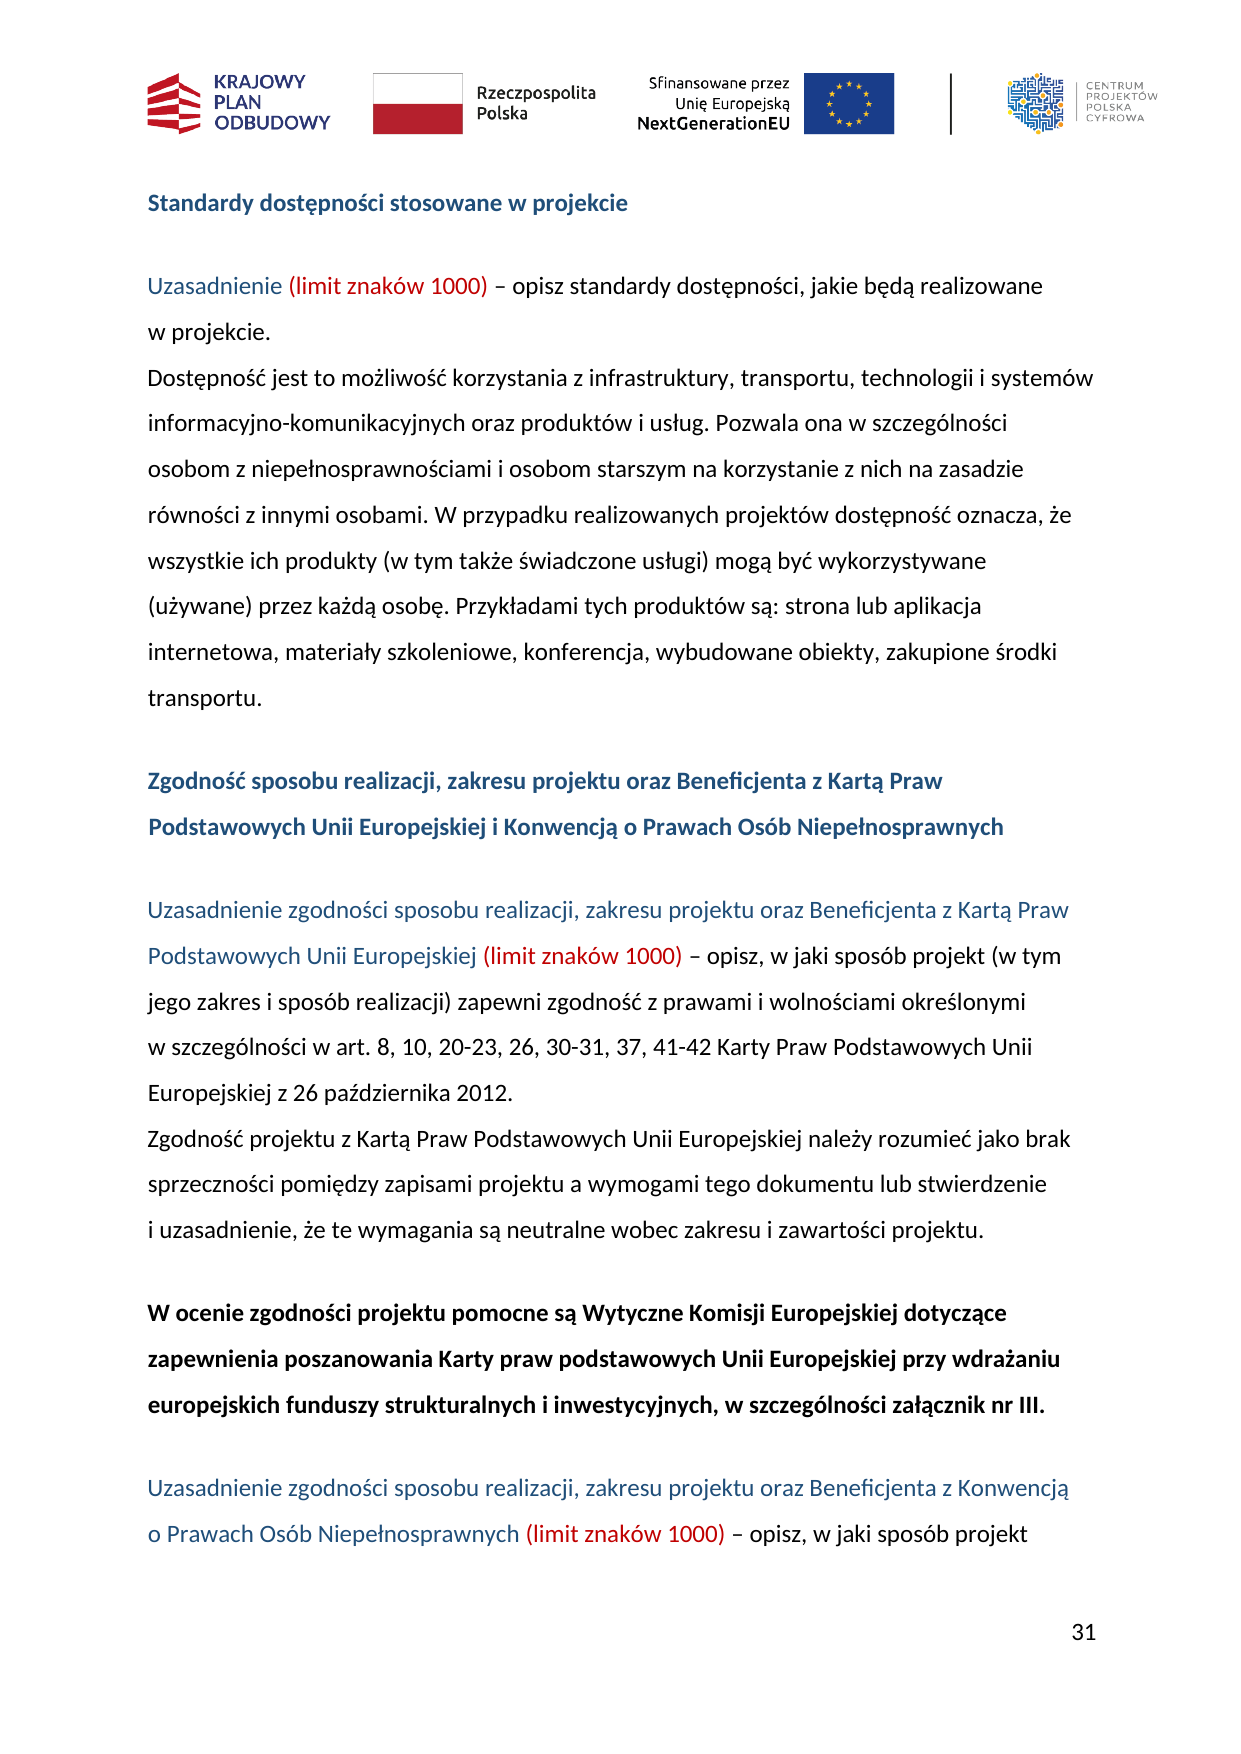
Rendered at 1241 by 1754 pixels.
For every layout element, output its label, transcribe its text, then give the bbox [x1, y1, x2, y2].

subtitle Zgodność sposobu realizacji, zakresu projektu oraz Beneficjenta z Kartą Praw Podstawowych Unii Europejskiej i Konwencją o Prawach Osób Niepełnosprawnych [148, 765, 1096, 841]
text W ocenie zgodności projektu pomocne są Wytyczne Komisji Europejskiej dotyczące zapewnienia poszanowania Karty praw podstawowych Unii Europejskiej przy wdrażaniu europejskich funduszy strukturalnych i inwestycyjnych, w szczególności załącznik nr III. [147, 1297, 1094, 1419]
subtitle Standardy dostępności stosowane w projekcie [148, 187, 1096, 218]
text Dostępność jest to możliwość korzystania z infrastruktury, transportu, technologii i systemów informacyjno-komunikacyjnych oraz produktów i usług. Pozwala ona w szczególności osobom z niepełnosprawnościami i osobom starszym na korzystanie z nich na zasadzie równości z innymi osobami. W przypadku realizowanych projektów dostępność oznacza, że wszystkie ich produkty (w tym także świadczone usługi) mogą być wykorzystywane (używane) przez każdą osobę. Przykładami tych produktów są: strona lub aplikacja internetowa, materiały szkoleniowe, konferencja, wybudowane obiekty, zakupione środki transportu. [147, 362, 1094, 712]
picture [147, 73, 1158, 135]
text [147, 1472, 1094, 1548]
text Zgodność projektu z Kartą Praw Podstawowych Unii Europejskiej należy rozumieć jako brak sprzeczności pomiędzy zapisami projektu a wymogami tego dokumentu lub stwierdzenie i uzasadnienie, że te wymagania są neutralne wobec zakresu i zawartości projektu. [147, 1123, 1094, 1245]
text Uzasadnienie zgodności sposobu realizacji, zakresu projektu oraz Beneficjenta z Kartą Praw Podstawowych Unii Europejskiej (limit znaków 1000) – opisz, w jaki sposób projekt (w tym jego zakres i sposób realizacji) zapewni zgodność z prawami i wolnościami określonymi w szczególności w art. 8, 10, 20-23, 26, 30-31, 37, 41-42 Karty Praw Podstawowych Unii Europejskiej z 26 października 2012. [147, 894, 1094, 1108]
text Uzasadnienie (limit znaków 1000) – opisz standardy dostępności, jakie będą realizowane w projekcie. [147, 270, 1094, 347]
